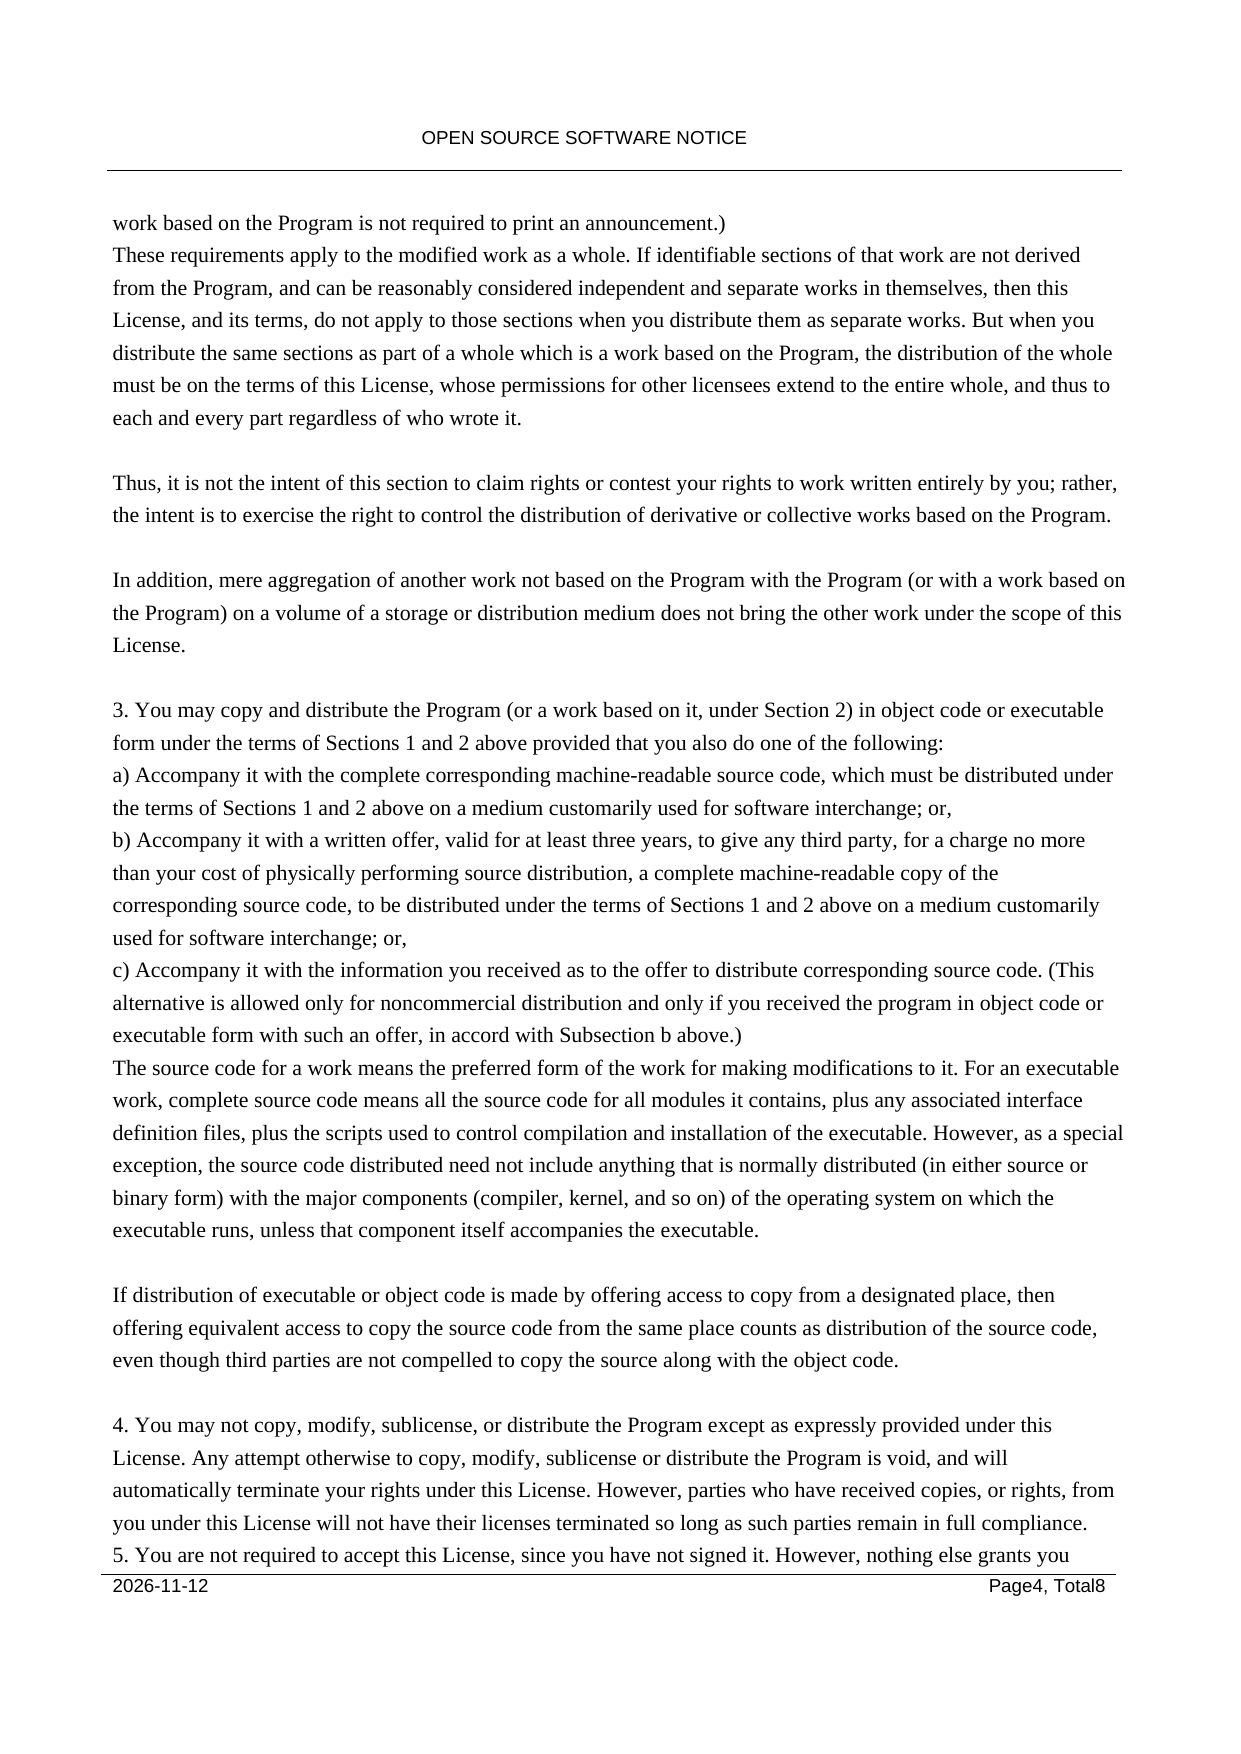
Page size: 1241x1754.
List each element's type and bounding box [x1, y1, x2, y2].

text [112, 206, 1128, 1571]
